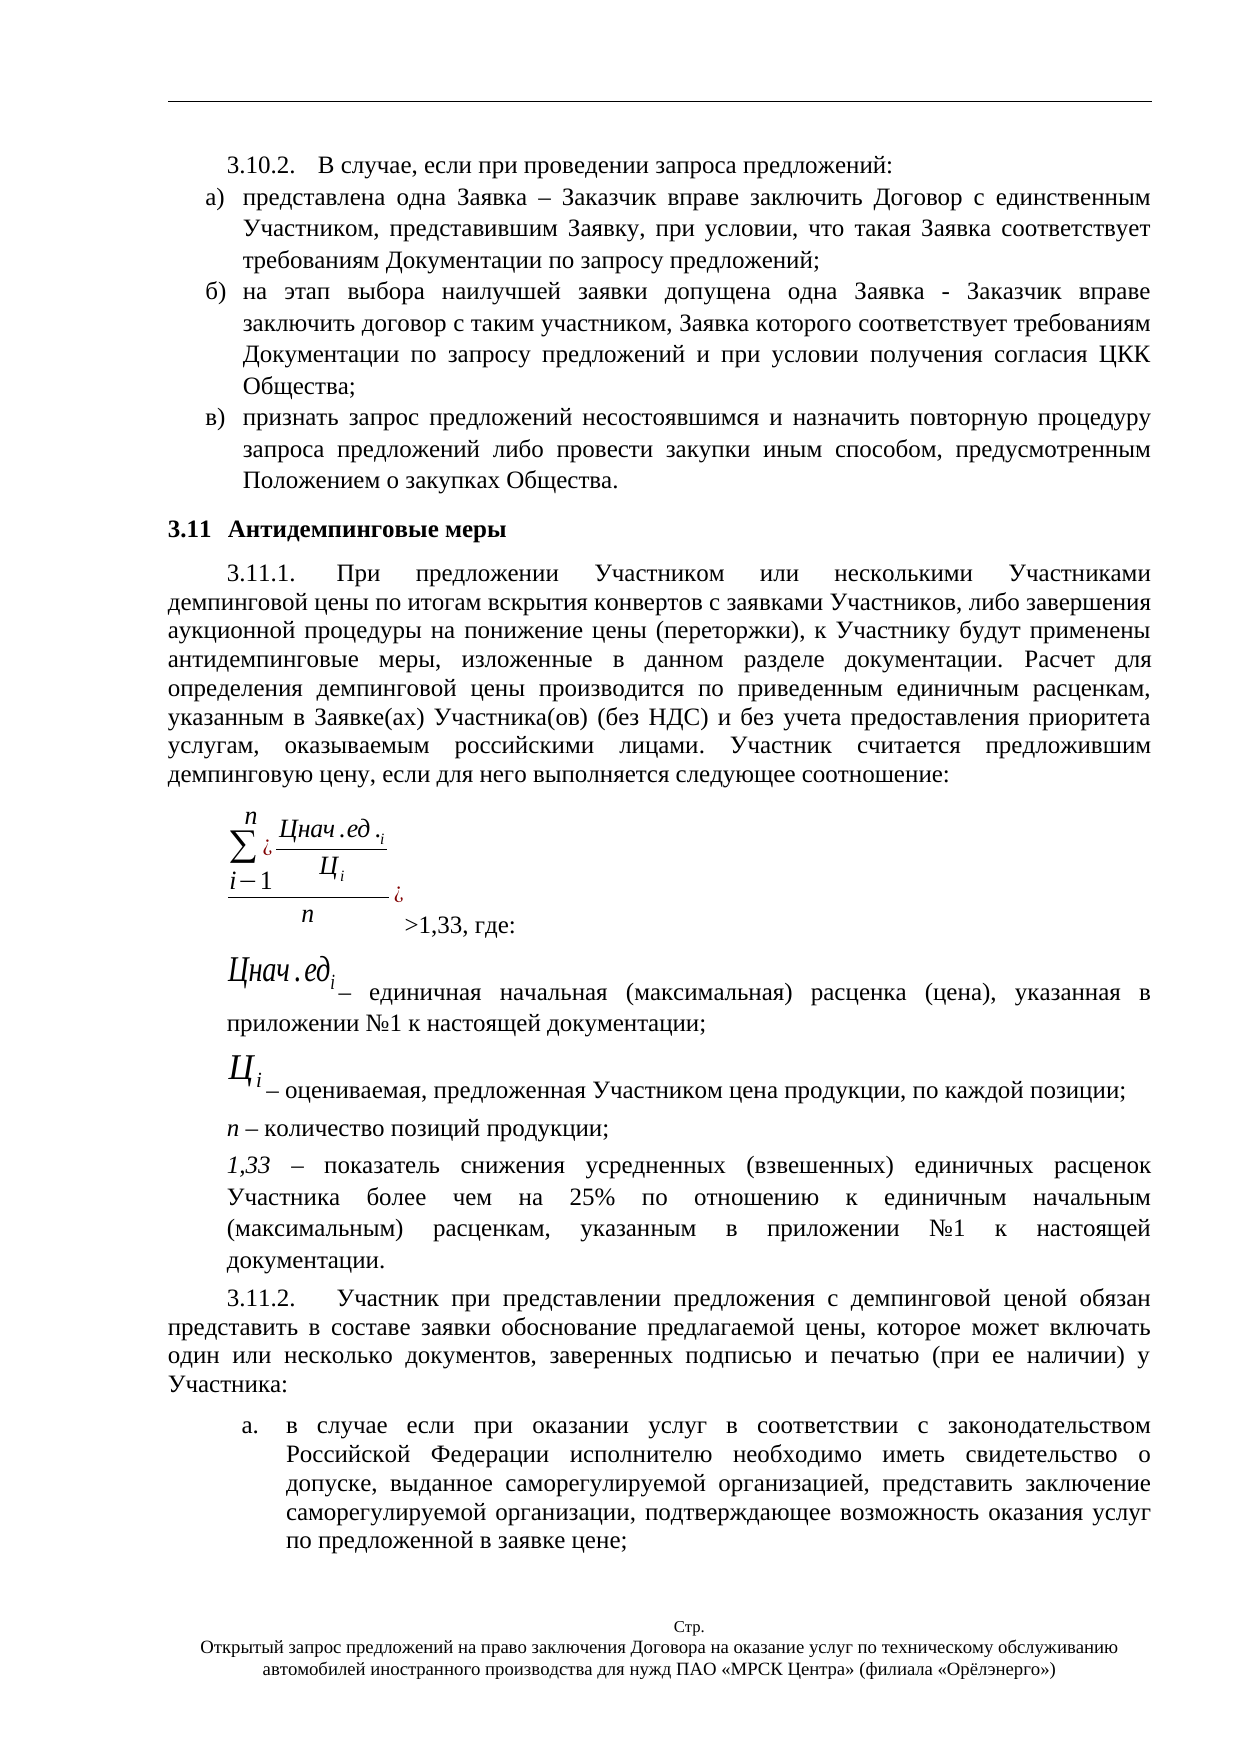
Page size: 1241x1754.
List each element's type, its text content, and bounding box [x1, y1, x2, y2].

subtitle n – количество позиций продукции; [227, 1113, 1152, 1141]
list При предложении Участником или несколькими Участниками демпинговой цены по итогам вскрытия конвертов с заявками Участников, либо завершения аукционной процедуры на понижение цены (переторжки), к Участнику будут применены антидемпинговые меры, изложенные в данном разделе документации. Расчет для определения демпинговой цены производится по приведенным единичным расценкам, указанным в Заявке(ах) Участника(ов) (без НДС) и без учета предоставления приоритета услугам, оказываемым российскими лицами. Участник считается предложившим демпинговую цену, если для него выполняется следующее соотношение: [168, 558, 1152, 788]
list в случае если при оказании услуг в соответствии с законодательством Российской Федерации исполнителю необходимо иметь свидетельство о допуске, выданное саморегулируемой организацией, представить заключение саморегулируемой организации, подтверждающее возможность оказания услуг по предложенной в заявке цене; [241, 1410, 1152, 1554]
subtitle – оцениваемая, предложенная Участником цена продукции, по каждой позиции; [227, 1046, 1152, 1103]
subtitle – единичная начальная (максимальная) расценка (цена), указанная в приложении №1 к настоящей документации; [227, 948, 1152, 1037]
list признать запрос предложений несостоявшимся и назначить повторную процедуру запроса предложений либо провести закупки иным способом, предусмотренным Положением о закупках Общества. [205, 402, 1152, 494]
subtitle 1,33 – показатель снижения усредненных (взвешенных) единичных расценок Участника более чем на 25% по отношению к единичным начальным (максимальным) расценкам, указанным в приложении №1 к настоящей документации. [227, 1150, 1152, 1274]
subtitle Антидемпинговые меры [168, 514, 1152, 543]
list В случае, если при проведении запроса предложений: [168, 150, 1152, 179]
list на этап выбора наилучшей заявки допущена одна Заявка - Заказчик вправе заключить договор с таким участником, Заявка которого соответствует требованиям Документации по запросу предложений и при условии получения согласия ЦКК Общества; [205, 276, 1152, 400]
list Участник при представлении предложения с демпинговой ценой обязан представить в составе заявки обоснование предлагаемой цены, которое может включать один или несколько документов, заверенных подписью и печатью (при ее наличии) у Участника: [168, 1283, 1152, 1398]
subtitle >1,33, где: [227, 800, 1152, 939]
list представлена одна Заявка – Заказчик вправе заключить Договор с единственным Участником, представившим Заявку, при условии, что такая Заявка соответствует требованиям Документации по запросу предложений; [205, 182, 1152, 273]
